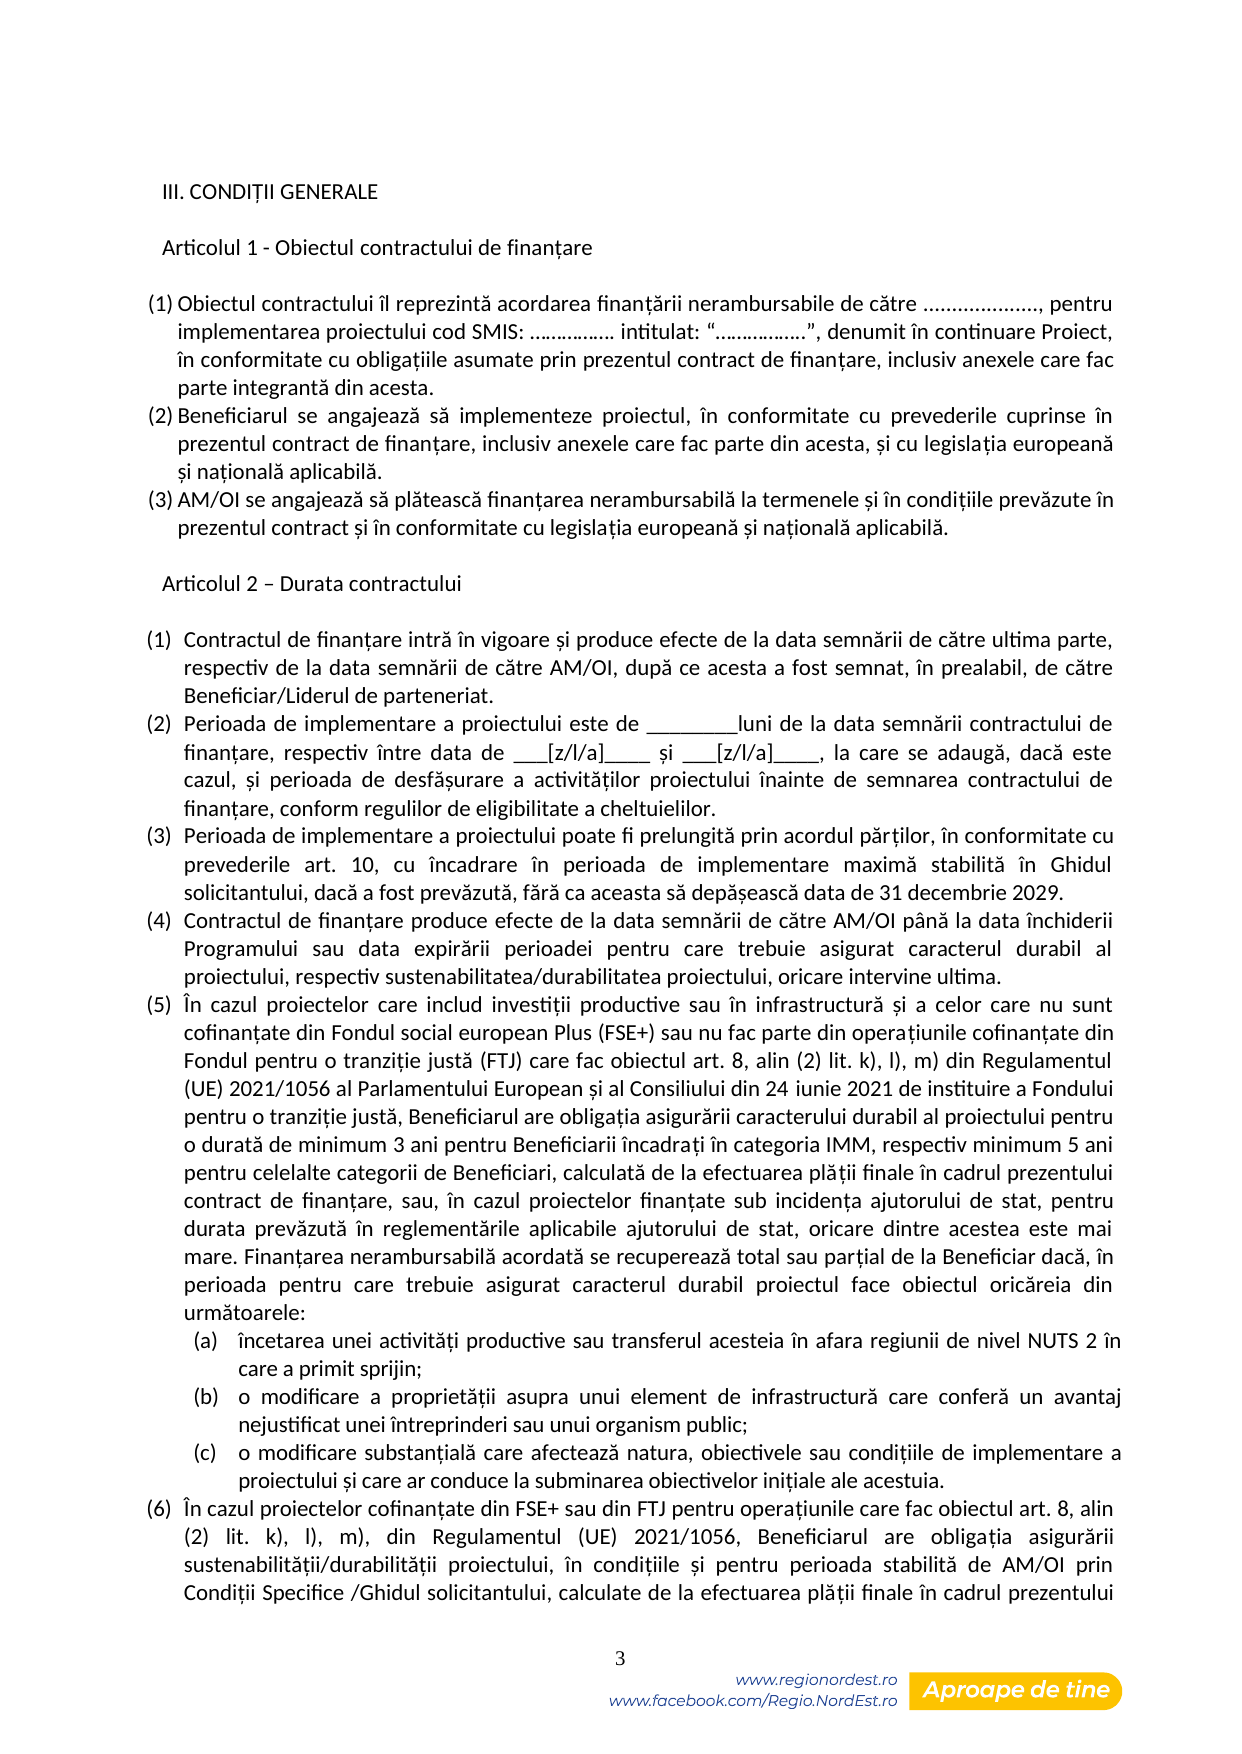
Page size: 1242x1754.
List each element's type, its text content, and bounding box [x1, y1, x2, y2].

text Articolul 1 - Obiectul contractului de finanțare [118, 233, 1122, 261]
list În cazul proiectelor care includ investiții productive sau în infrastructură și a celor care nu sunt cofinanțate din Fondul social european Plus (FSE+) sau nu fac parte din operațiunile cofinanțate din Fondul pentru o tranziție justă (FTJ) care fac obiectul art. 8, alin (2) lit. k), l), m) din Regulamentul (UE) 2021/1056 al Parlamentului European și al Consiliului din 24 iunie 2021 de instituire a Fondului pentru o tranziție justă, Beneficiarul are obligația asigurării caracterului durabil al proiectului pentru o durată de minimum 3 ani pentru Beneficiarii încadrați în categoria IMM, respectiv minimum 5 ani pentru celelalte categorii de Beneficiari, calculată de la efectuarea plății finale în cadrul prezentului contract de finanțare, sau, în cazul proiectelor finanțate sub incidența ajutorului de stat, pentru durata prevăzută în reglementările aplicabile ajutorului de stat, oricare dintre acestea este mai mare. Finanțarea nerambursabilă acordată se recuperează total sau parțial de la Beneficiar dacă, în perioada pentru care trebuie asigurat caracterul durabil proiectul face obiectul oricăreia din următoarele: [146, 990, 1114, 1326]
list Contractul de finanțare intră în vigoare și produce efecte de la data semnării de către ultima parte, respectiv de la data semnării de către AM/OI, după ce acesta a fost semnat, în prealabil, de către Beneficiar/Liderul de parteneriat. [146, 626, 1114, 709]
list Obiectul contractului îl reprezintă acordarea finanțării nerambursabile de către ...................., pentru implementarea proiectului cod SMIS: ……………. intitulat: “……………..”, denumit în continuare Proiect, în conformitate cu obligațiile asumate prin prezentul contract de finanțare, inclusiv anexele care fac parte integrantă din acesta. [148, 289, 1114, 401]
list o modificare a proprietății asupra unui element de infrastructură care conferă un avantaj nejustificat unei întreprinderi sau unui organism public; [193, 1382, 1122, 1438]
list Perioada de implementare a proiectului poate fi prelungită prin acordul părților, în conformitate cu prevederile art. 10, cu încadrare în perioada de implementare maximă stabilită în Ghidul solicitantului, dacă a fost prevăzută, fără ca aceasta să depășească data de 31 decembrie 2029. [146, 822, 1114, 906]
list Contractul de finanțare produce efecte de la data semnării de către AM/OI până la data închiderii Programului sau data expirării perioadei pentru care trebuie asigurat caracterul durabil al proiectului, respectiv sustenabilitatea/durabilitatea proiectului, oricare intervine ultima. [146, 906, 1114, 990]
text Articolul 2 – Durata contractului [162, 569, 1122, 597]
text III. CONDIȚII GENERALE [118, 177, 1122, 205]
list AM/OI se angajează să plătească finanțarea nerambursabilă la termenele și în condițiile prevăzute în prezentul contract și în conformitate cu legislația europeană și națională aplicabilă. [148, 485, 1114, 541]
list încetarea unei activități productive sau transferul acesteia în afara regiunii de nivel NUTS 2 în care a primit sprijin; [193, 1326, 1122, 1382]
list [146, 1494, 1114, 1606]
list Beneficiarul se angajează să implementeze proiectul, în conformitate cu prevederile cuprinse în prezentul contract de finanțare, inclusiv anexele care fac parte din acesta, și cu legislația europeană şi națională aplicabilă. [148, 401, 1114, 485]
list o modificare substanțială care afectează natura, obiectivele sau condițiile de implementare a proiectului și care ar conduce la subminarea obiectivelor inițiale ale acestuia. [193, 1438, 1122, 1494]
list Perioada de implementare a proiectului este de ________luni de la data semnării contractului de finanțare, respectiv între data de ___[z/l/a]____ și ___[z/l/a]____, la care se adaugă, dacă este cazul, și perioada de desfășurare a activităților proiectului înainte de semnarea contractului de finanțare, conform regulilor de eligibilitate a cheltuielilor. [146, 709, 1114, 822]
